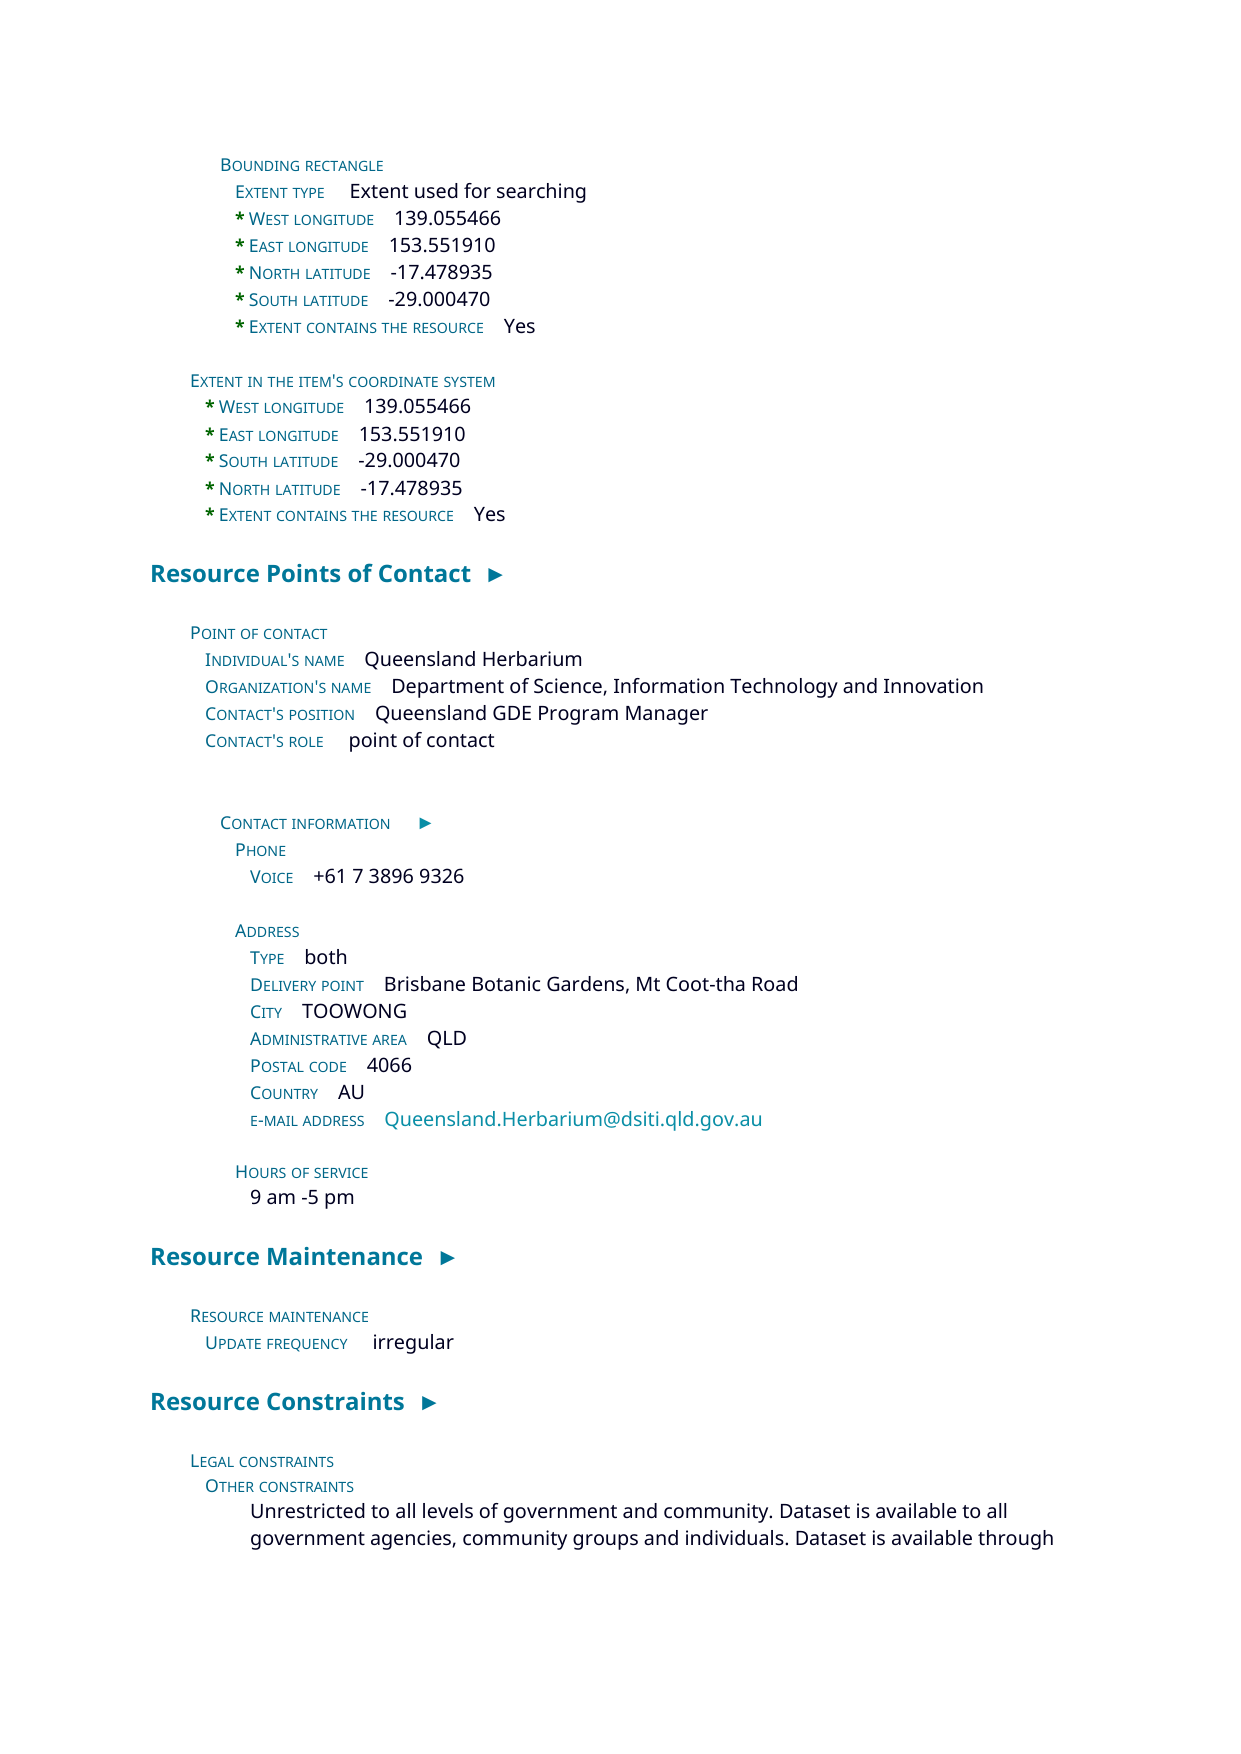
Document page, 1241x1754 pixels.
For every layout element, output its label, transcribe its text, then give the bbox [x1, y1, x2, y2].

picture [254, 1339, 260, 1349]
picture [360, 1035, 366, 1045]
picture [274, 1339, 278, 1349]
text Contact's role point of contact [205, 727, 1090, 808]
text Individual's name Queensland Herbarium [205, 646, 1090, 673]
text Point of contact [190, 619, 1090, 646]
picture [261, 457, 266, 467]
picture [264, 1116, 268, 1126]
text Organization's name Department of Science, Information Technology and Innovation [205, 673, 1090, 699]
text Type both [250, 943, 1090, 970]
text Resource Points of Contact ▼► [150, 557, 1090, 589]
picture [252, 631, 258, 639]
text * North latitude -17.478935 [205, 474, 1090, 501]
picture [270, 1168, 274, 1178]
picture [333, 485, 339, 495]
picture [376, 161, 382, 171]
text Address [235, 916, 1090, 943]
picture [312, 1339, 318, 1349]
text Resource Constraints ▼► [150, 1384, 1090, 1417]
picture [272, 1035, 276, 1045]
text Hours of service [235, 1159, 1090, 1183]
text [250, 1497, 1090, 1551]
text * South latitude -29.000470 [205, 447, 1090, 474]
text * Extent contains the resource Yes [205, 501, 1090, 528]
text * North latitude -17.478935 [235, 258, 1090, 285]
picture [305, 161, 309, 171]
picture [290, 269, 298, 279]
picture [337, 656, 343, 666]
picture [316, 737, 322, 747]
text Postal code 4066 [250, 1051, 1090, 1078]
text e-mail address Queensland.Herbarium@dsiti.qld.gov.au [250, 1105, 1090, 1132]
text Phone [235, 836, 1090, 862]
text Contact's position Queensland GDE Program Manager [205, 699, 1090, 727]
picture [483, 377, 487, 387]
picture [245, 511, 251, 521]
text Bounding rectangle [220, 150, 1090, 177]
text Other constraints [205, 1473, 1090, 1497]
picture [331, 431, 337, 441]
text * East longitude 153.551910 [205, 420, 1090, 447]
picture [370, 511, 376, 521]
text Extent type Extent used for searching [235, 177, 1090, 204]
picture [431, 377, 437, 387]
picture [363, 269, 369, 279]
text * West longitude 139.055466 [205, 393, 1090, 420]
picture [321, 1035, 325, 1045]
text Voice +61 7 3896 9326 [250, 862, 1090, 889]
text * East longitude 153.551910 [235, 231, 1090, 258]
picture [275, 323, 281, 333]
text * West longitude 139.055466 [235, 204, 1090, 231]
picture [291, 296, 296, 306]
text Contact information ▼► [220, 808, 1090, 836]
picture [361, 242, 367, 252]
picture [400, 323, 406, 333]
text * Extent contains the resource Yes [235, 312, 1090, 339]
text Update frequency irregular [205, 1328, 1090, 1355]
picture [317, 188, 323, 198]
picture [335, 821, 340, 829]
text City TOOWONG [250, 997, 1090, 1024]
picture [393, 323, 398, 333]
text Legal constraints [190, 1446, 1090, 1473]
picture [247, 846, 253, 856]
picture [206, 653, 210, 664]
text Delivery point Brisbane Botanic Gardens, Mt Coot-tha Road [250, 970, 1090, 997]
picture [475, 377, 481, 387]
picture [363, 511, 368, 521]
picture [324, 656, 328, 666]
text * South latitude -29.000470 [235, 285, 1090, 312]
picture [228, 1482, 234, 1492]
picture [279, 377, 284, 387]
text Resource maintenance [190, 1301, 1090, 1328]
picture [303, 1170, 309, 1178]
text 9 am -5 pm [250, 1183, 1090, 1210]
text Extent in the item's coordinate system [190, 366, 1090, 393]
text Country AU [250, 1078, 1090, 1105]
picture [260, 485, 268, 495]
text Administrative area QLD [250, 1024, 1090, 1051]
text Resource Maintenance ▼► [150, 1239, 1090, 1272]
